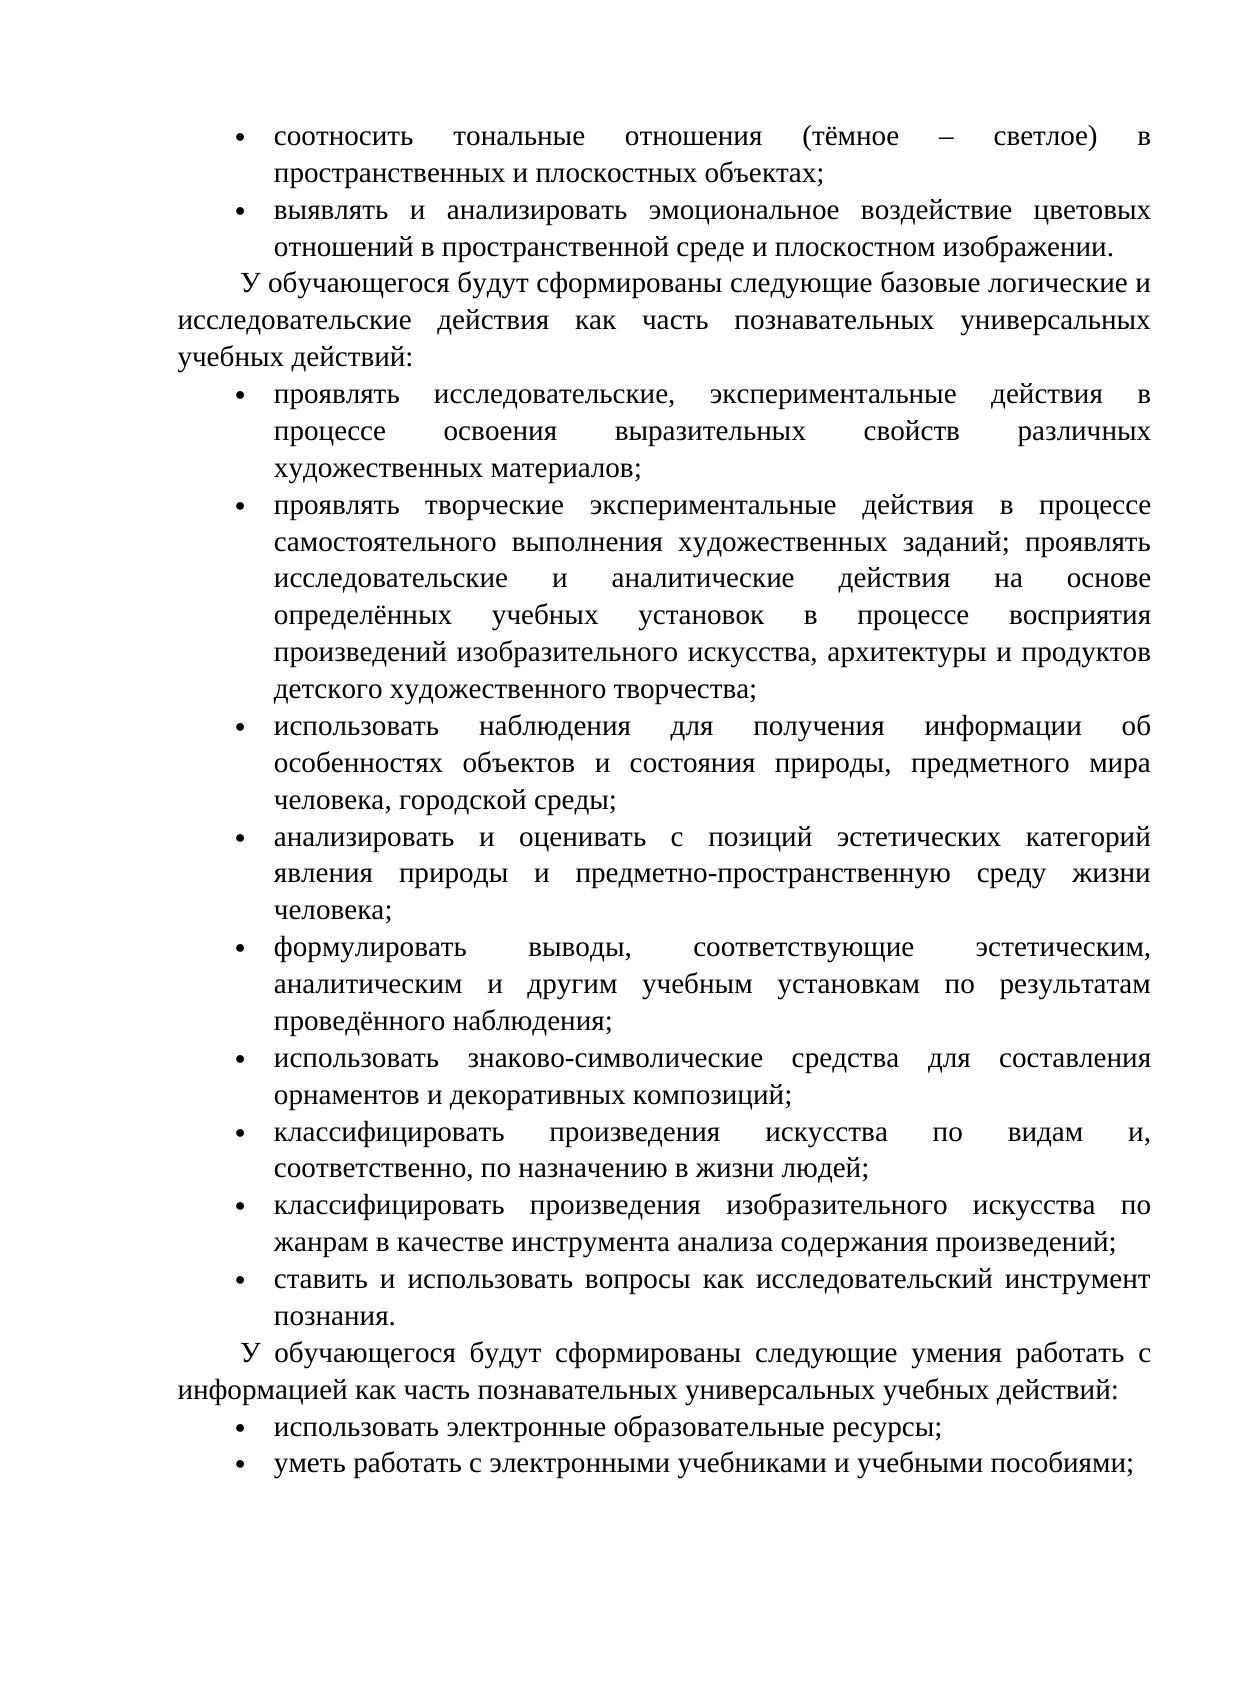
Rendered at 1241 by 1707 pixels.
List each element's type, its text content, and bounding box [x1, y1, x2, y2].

list уметь работать с электронными учебниками и учебными пособиями; [236, 1446, 1152, 1479]
list использовать электронные образовательные ресурсы; [236, 1409, 1152, 1442]
list использовать наблюдения для получения информации об особенностях объектов и состояния природы, предметного мира человека, городской среды; [236, 708, 1152, 815]
list анализировать и оценивать с позиций эстетических категорий явления природы и предметно-пространственную среду жизни человека; [236, 819, 1152, 926]
list проявлять творческие экспериментальные действия в процессе самостоятельного выполнения художественных заданий; проявлять исследовательские и аналитические действия на основе определённых учебных установок в процессе восприятия произведений изобразительного искусства, архитектуры и продуктов детского художественного творчества; [236, 487, 1152, 705]
text У обучающегося будут сформированы следующие умения работать с информацией как часть познавательных универсальных учебных действий: [177, 1335, 1152, 1405]
list проявлять исследовательские, экспериментальные действия в процессе освоения выразительных свойств различных художественных материалов; [236, 376, 1152, 483]
list соотносить тональные отношения (тёмное – светлое) в пространственных и плоскостных объектах; [236, 118, 1152, 188]
list классифицировать произведения искусства по видам и, соответственно, по назначению в жизни людей; [236, 1114, 1152, 1184]
list классифицировать произведения изобразительного искусства по жанрам в качестве инструмента анализа содержания произведений; [236, 1187, 1152, 1258]
list использовать знаково-символические средства для составления орнаментов и декоративных композиций; [236, 1040, 1152, 1110]
list ставить и использовать вопросы как исследовательский инструмент познания. [236, 1261, 1152, 1332]
text У обучающегося будут сформированы следующие базовые логические и исследовательские действия как часть познавательных универсальных учебных действий: [177, 266, 1152, 373]
list выявлять и анализировать эмоциональное воздействие цветовых отношений в пространственной среде и плоскостном изображении. [236, 192, 1152, 262]
list формулировать выводы, соответствующие эстетическим, аналитическим и другим учебным установкам по результатам проведённого наблюдения; [236, 929, 1152, 1037]
